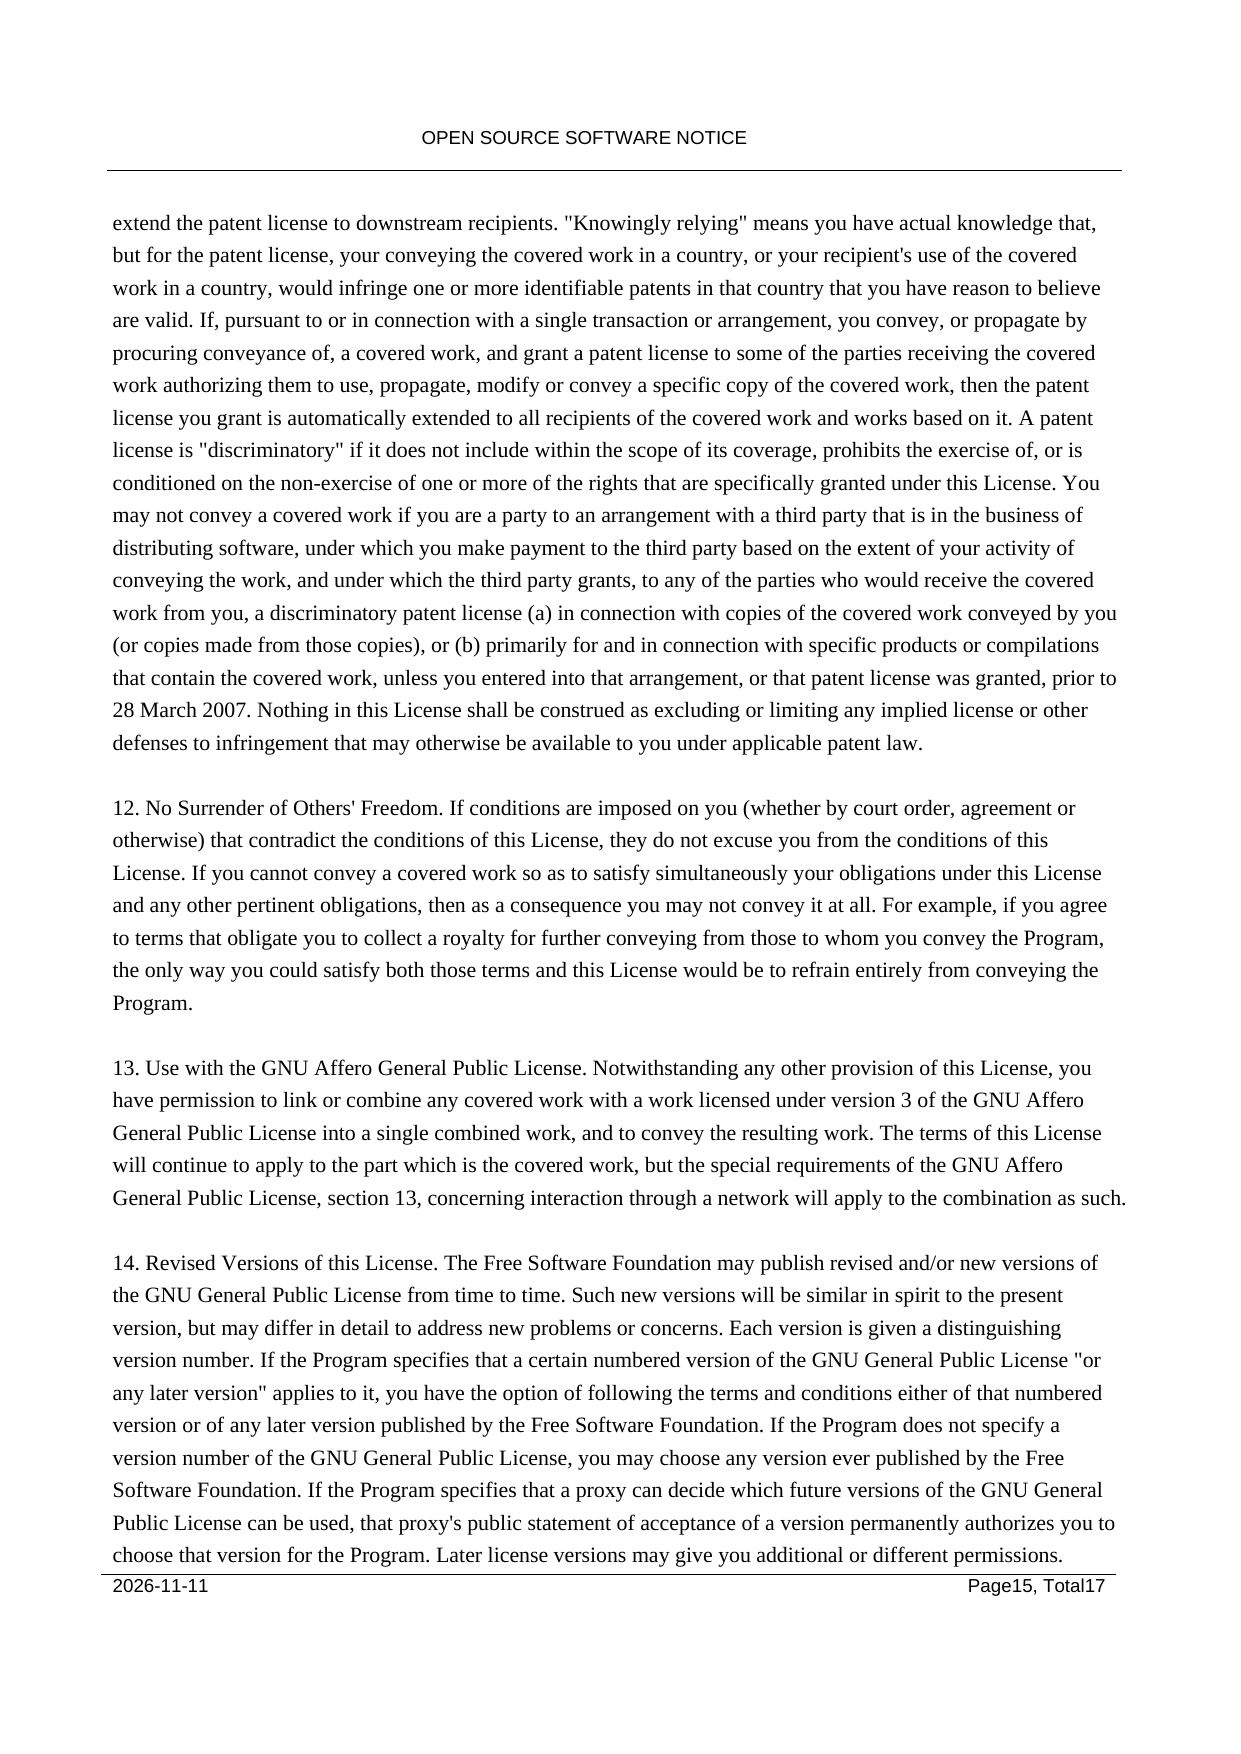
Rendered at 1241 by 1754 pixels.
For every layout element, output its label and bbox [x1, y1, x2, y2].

text [112, 206, 1128, 1571]
